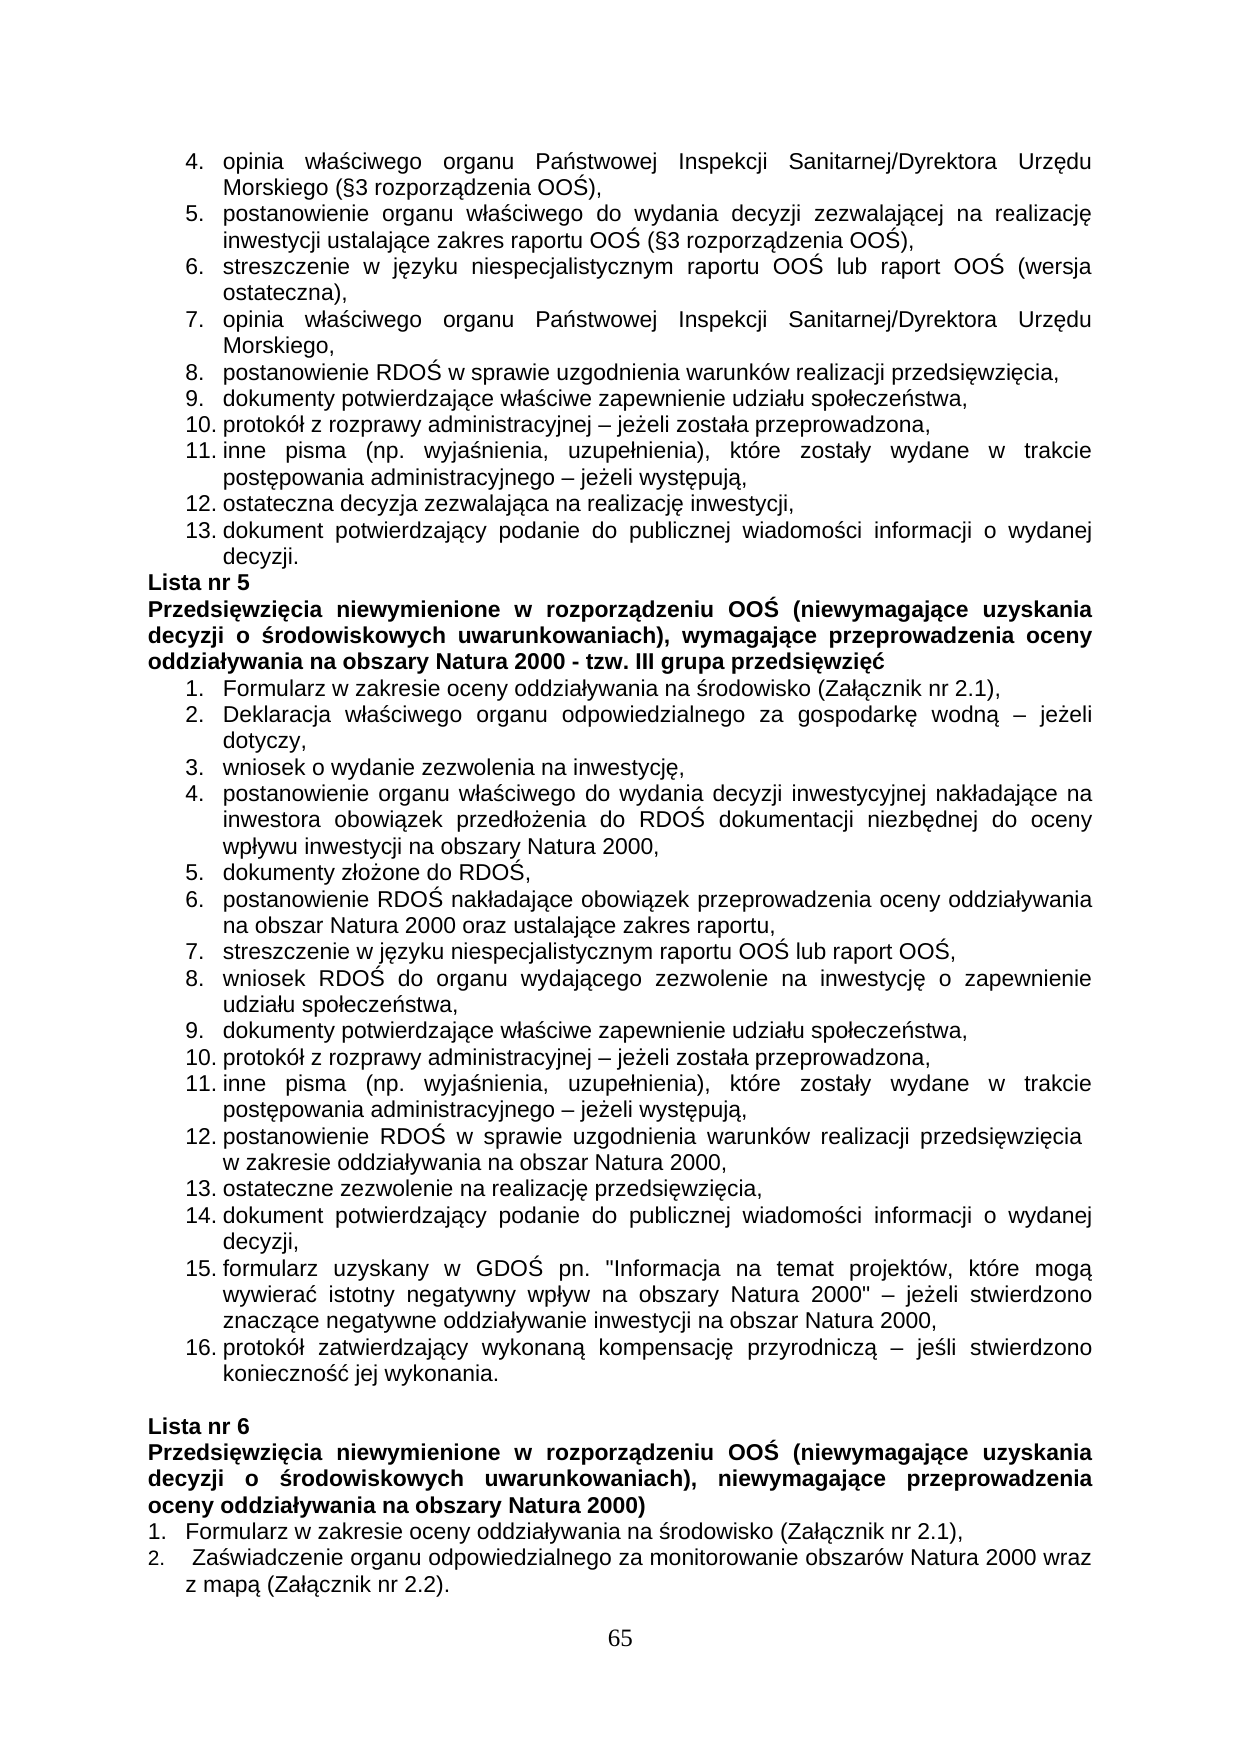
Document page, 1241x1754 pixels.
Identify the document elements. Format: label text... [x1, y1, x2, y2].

list protokół z rozprawy administracyjnej – jeżeli została przeprowadzona, [185, 1044, 1093, 1070]
list dokumenty złożone do RDOŚ, [185, 859, 1093, 886]
list protokół zatwierdzający wykonaną kompensację przyrodniczą – jeśli stwierdzono konieczność jej wykonania. [185, 1333, 1093, 1386]
list postanowienie RDOŚ nakładające obowiązek przeprowadzenia oceny oddziaływania na obszar Natura 2000 oraz ustalające zakres raportu, [185, 886, 1093, 938]
list wniosek o wydanie zezwolenia na inwestycję, [185, 754, 1093, 780]
list postanowienie RDOŚ w sprawie uzgodnienia warunków realizacji przedsięwzięcia w zakresie oddziaływania na obszar Natura 2000, [185, 1123, 1093, 1175]
list inne pisma (np. wyjaśnienia, uzupełnienia), które zostały wydane w trakcie postępowania administracyjnego – jeżeli występują, [185, 437, 1093, 490]
list inne pisma (np. wyjaśnienia, uzupełnienia), które zostały wydane w trakcie postępowania administracyjnego – jeżeli występują, [185, 1070, 1093, 1123]
list wniosek RDOŚ do organu wydającego zezwolenie na inwestycję o zapewnienie udziału społeczeństwa, [185, 964, 1093, 1017]
list Formularz w zakresie oceny oddziaływania na środowisko (Załącznik nr 2.1), [185, 675, 1093, 701]
list Deklaracja właściwego organu odpowiedzialnego za gospodarkę wodną – jeżeli dotyczy, [185, 701, 1093, 754]
list dokument potwierdzający podanie do publicznej wiadomości informacji o wydanej decyzji. [185, 517, 1093, 569]
list Formularz w zakresie oceny oddziaływania na środowisko (Załącznik nr 2.1), [148, 1518, 1093, 1544]
text Przedsięwzięcia niewymienione w rozporządzeniu OOŚ (niewymagające uzyskania decyzji o środowiskowych uwarunkowaniach), wymagające przeprowadzenia oceny oddziaływania na obszary Natura 2000 - tzw. III grupa przedsięwzięć [148, 596, 1093, 675]
list formularz uzyskany w GDOŚ pn. "Informacja na temat projektów, które mogą wywierać istotny negatywny wpływ na obszary Natura 2000" – jeżeli stwierdzono znaczące negatywne oddziaływanie inwestycji na obszar Natura 2000, [185, 1254, 1093, 1333]
list streszczenie w języku niespecjalistycznym raportu OOŚ lub raport OOŚ, [185, 938, 1093, 964]
list dokument potwierdzający podanie do publicznej wiadomości informacji o wydanej decyzji, [185, 1202, 1093, 1254]
list dokumenty potwierdzające właściwe zapewnienie udziału społeczeństwa, [185, 1017, 1093, 1044]
list opinia właściwego organu Państwowej Inspekcji Sanitarnej/Dyrektora Urzędu Morskiego (§3 rozporządzenia OOŚ), [185, 148, 1093, 200]
list postanowienie organu właściwego do wydania decyzji zezwalającej na realizację inwestycji ustalające zakres raportu OOŚ (§3 rozporządzenia OOŚ), [185, 200, 1093, 253]
list postanowienie RDOŚ w sprawie uzgodnienia warunków realizacji przedsięwzięcia, [185, 358, 1093, 385]
list ostateczne zezwolenie na realizację przedsięwzięcia, [185, 1175, 1093, 1202]
list Zaświadczenie organu odpowiedzialnego za monitorowanie obszarów Natura 2000 wraz z mapą (Załącznik nr 2.2). [148, 1544, 1093, 1597]
text Lista nr 5 [148, 569, 1093, 596]
list opinia właściwego organu Państwowej Inspekcji Sanitarnej/Dyrektora Urzędu Morskiego, [185, 306, 1093, 358]
list postanowienie organu właściwego do wydania decyzji inwestycyjnej nakładające na inwestora obowiązek przedłożenia do RDOŚ dokumentacji niezbędnej do oceny wpływu inwestycji na obszary Natura 2000, [185, 780, 1093, 859]
list dokumenty potwierdzające właściwe zapewnienie udziału społeczeństwa, [185, 385, 1093, 411]
list streszczenie w języku niespecjalistycznym raportu OOŚ lub raport OOŚ (wersja ostateczna), [185, 253, 1093, 306]
text Przedsięwzięcia niewymienione w rozporządzeniu OOŚ (niewymagające uzyskania decyzji o środowiskowych uwarunkowaniach), niewymagające przeprowadzenia oceny oddziaływania na obszary Natura 2000) [148, 1439, 1093, 1518]
list ostateczna decyzja zezwalająca na realizację inwestycji, [185, 490, 1093, 517]
list protokół z rozprawy administracyjnej – jeżeli została przeprowadzona, [185, 411, 1093, 437]
text Lista nr 6 [148, 1413, 1093, 1439]
